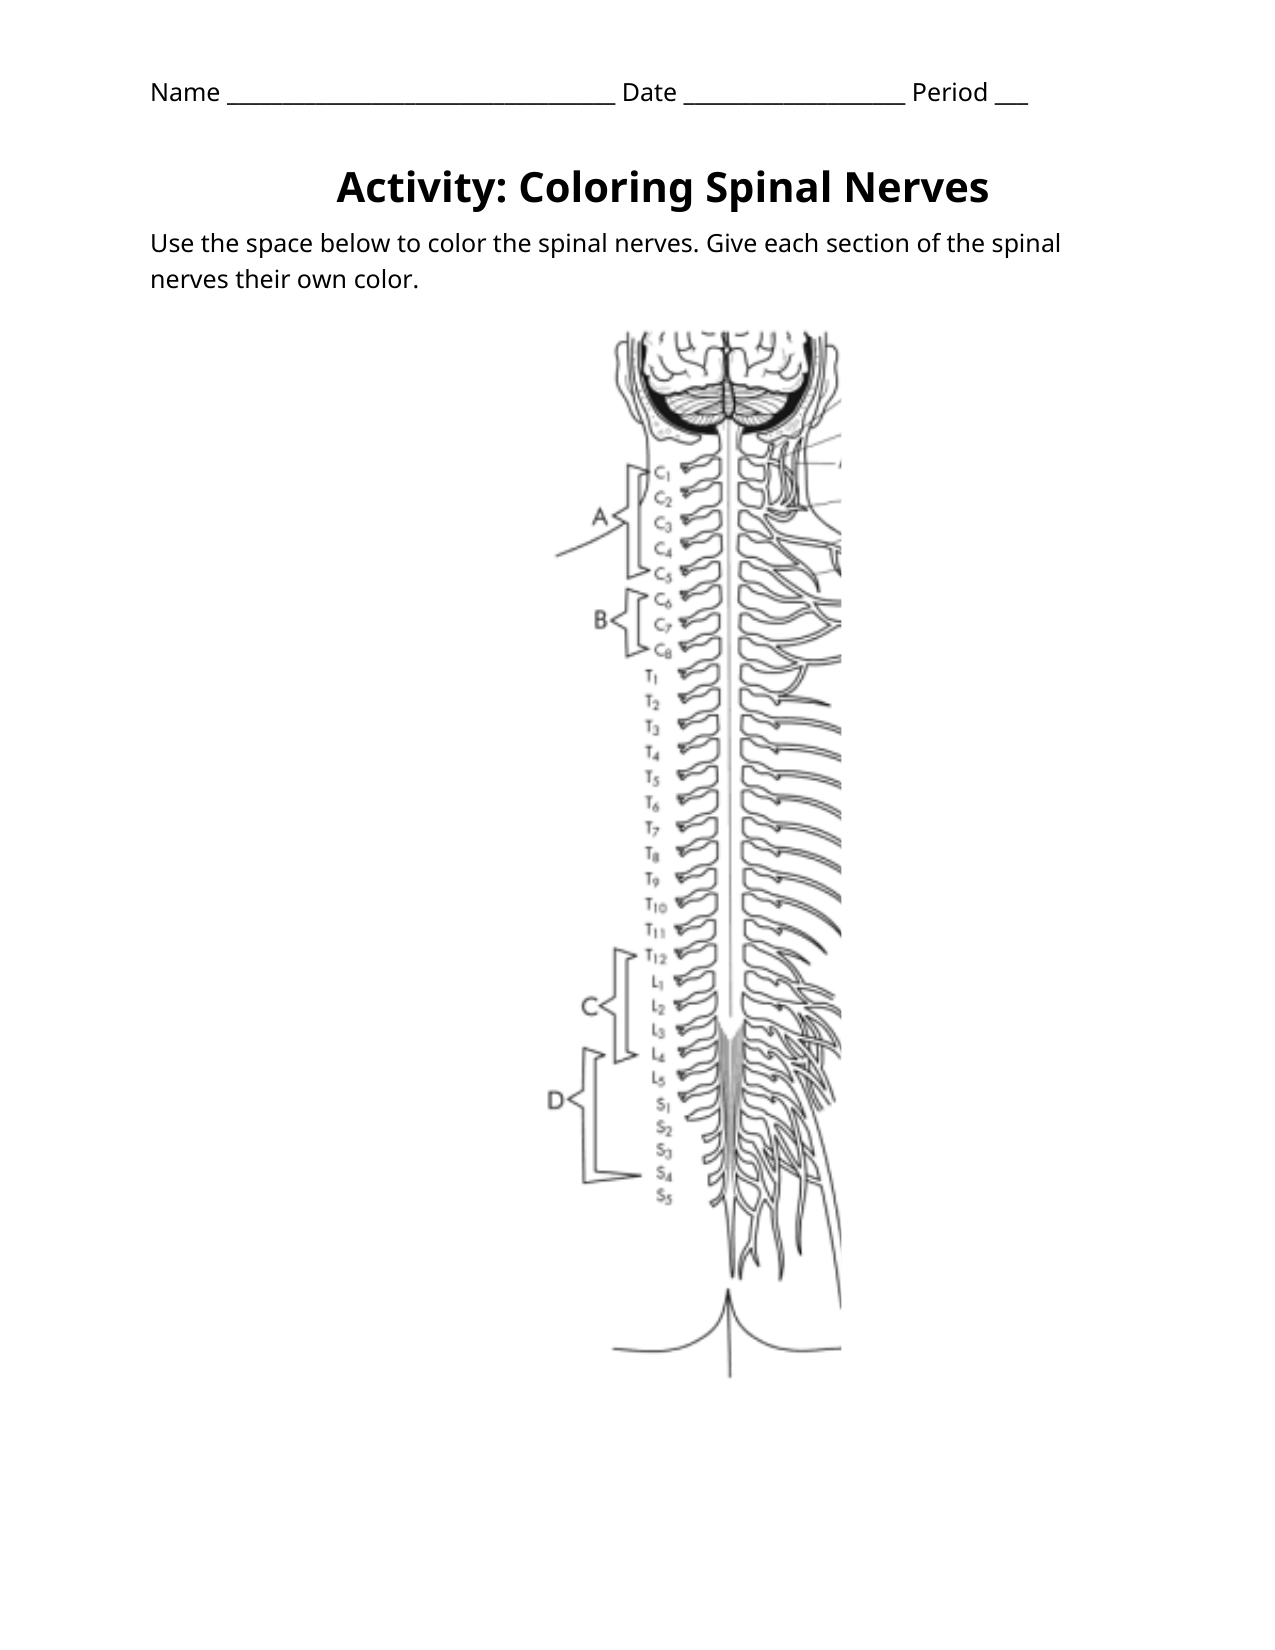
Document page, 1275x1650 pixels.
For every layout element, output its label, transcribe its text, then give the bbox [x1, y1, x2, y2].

text Use the space below to color the spinal nerves. Give each section of the spinal nerves their own color. [150, 150, 1125, 296]
picture [433, 315, 842, 1427]
